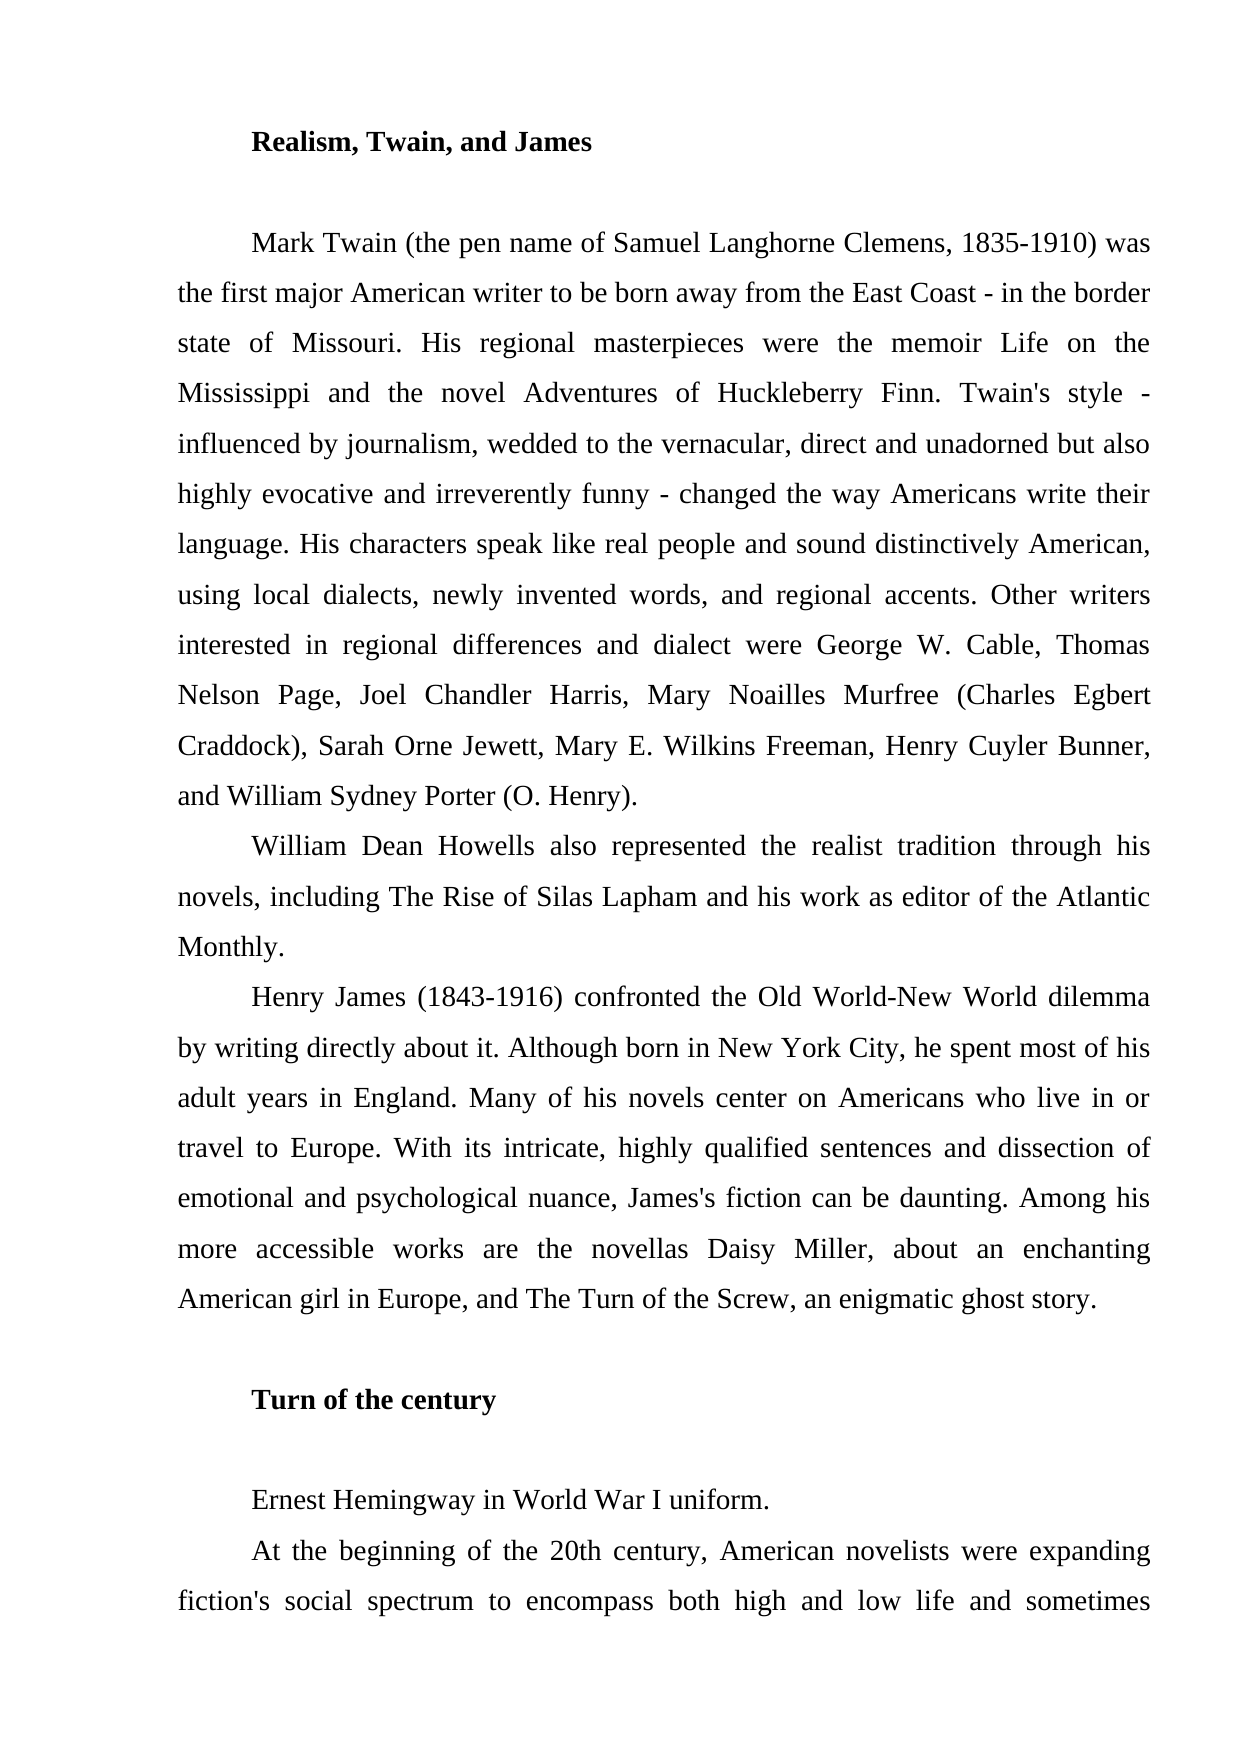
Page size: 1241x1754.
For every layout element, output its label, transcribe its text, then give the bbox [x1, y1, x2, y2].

text Mark Twain (the pen name of Samuel Langhorne Clemens, 1835-1910) was the first major American writer to be born away from the East Coast - in the border state of Missouri. His regional masterpieces were the memoir Life on the Mississippi and the novel Adventures of Huckleberry Finn. Twain's style - influenced by journalism, wedded to the vernacular, direct and unadorned but also highly evocative and irreverently funny - changed the way Americans write their language. His characters speak like real people and sound distinctively American, using local dialects, newly invented words, and regional accents. Other writers interested in regional differences and dialect were George W. Cable, Thomas Nelson Page, Joel Chandler Harris, Mary Noailles Murfree (Charles Egbert Craddock), Sarah Orne Jewett, Mary E. Wilkins Freeman, Henry Cuyler Bunner, and William Sydney Porter (O. Henry). [177, 225, 1152, 812]
subtitle Turn of the century [177, 1382, 1152, 1415]
text Realism, Twain, and James [177, 124, 1152, 158]
text Ernest Hemingway in World War I uniform. [177, 1482, 1152, 1516]
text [177, 1533, 1152, 1617]
text Henry James (1843-1916) confronted the Old World-New World dilemma by writing directly about it. Although born in New York City, he spent most of his adult years in England. Many of his novels center on Americans who live in or travel to Europe. With its intricate, highly qualified sentences and dissection of emotional and psychological nuance, James's fiction can be daunting. Among his more accessible works are the novellas Daisy Miller, about an enchanting American girl in Europe, and The Turn of the Screw, an enigmatic ghost story. [177, 979, 1152, 1315]
text William Dean Howells also represented the realist tradition through his novels, including The Rise of Silas Lapham and his work as editor of the Atlantic Monthly. [177, 828, 1152, 963]
